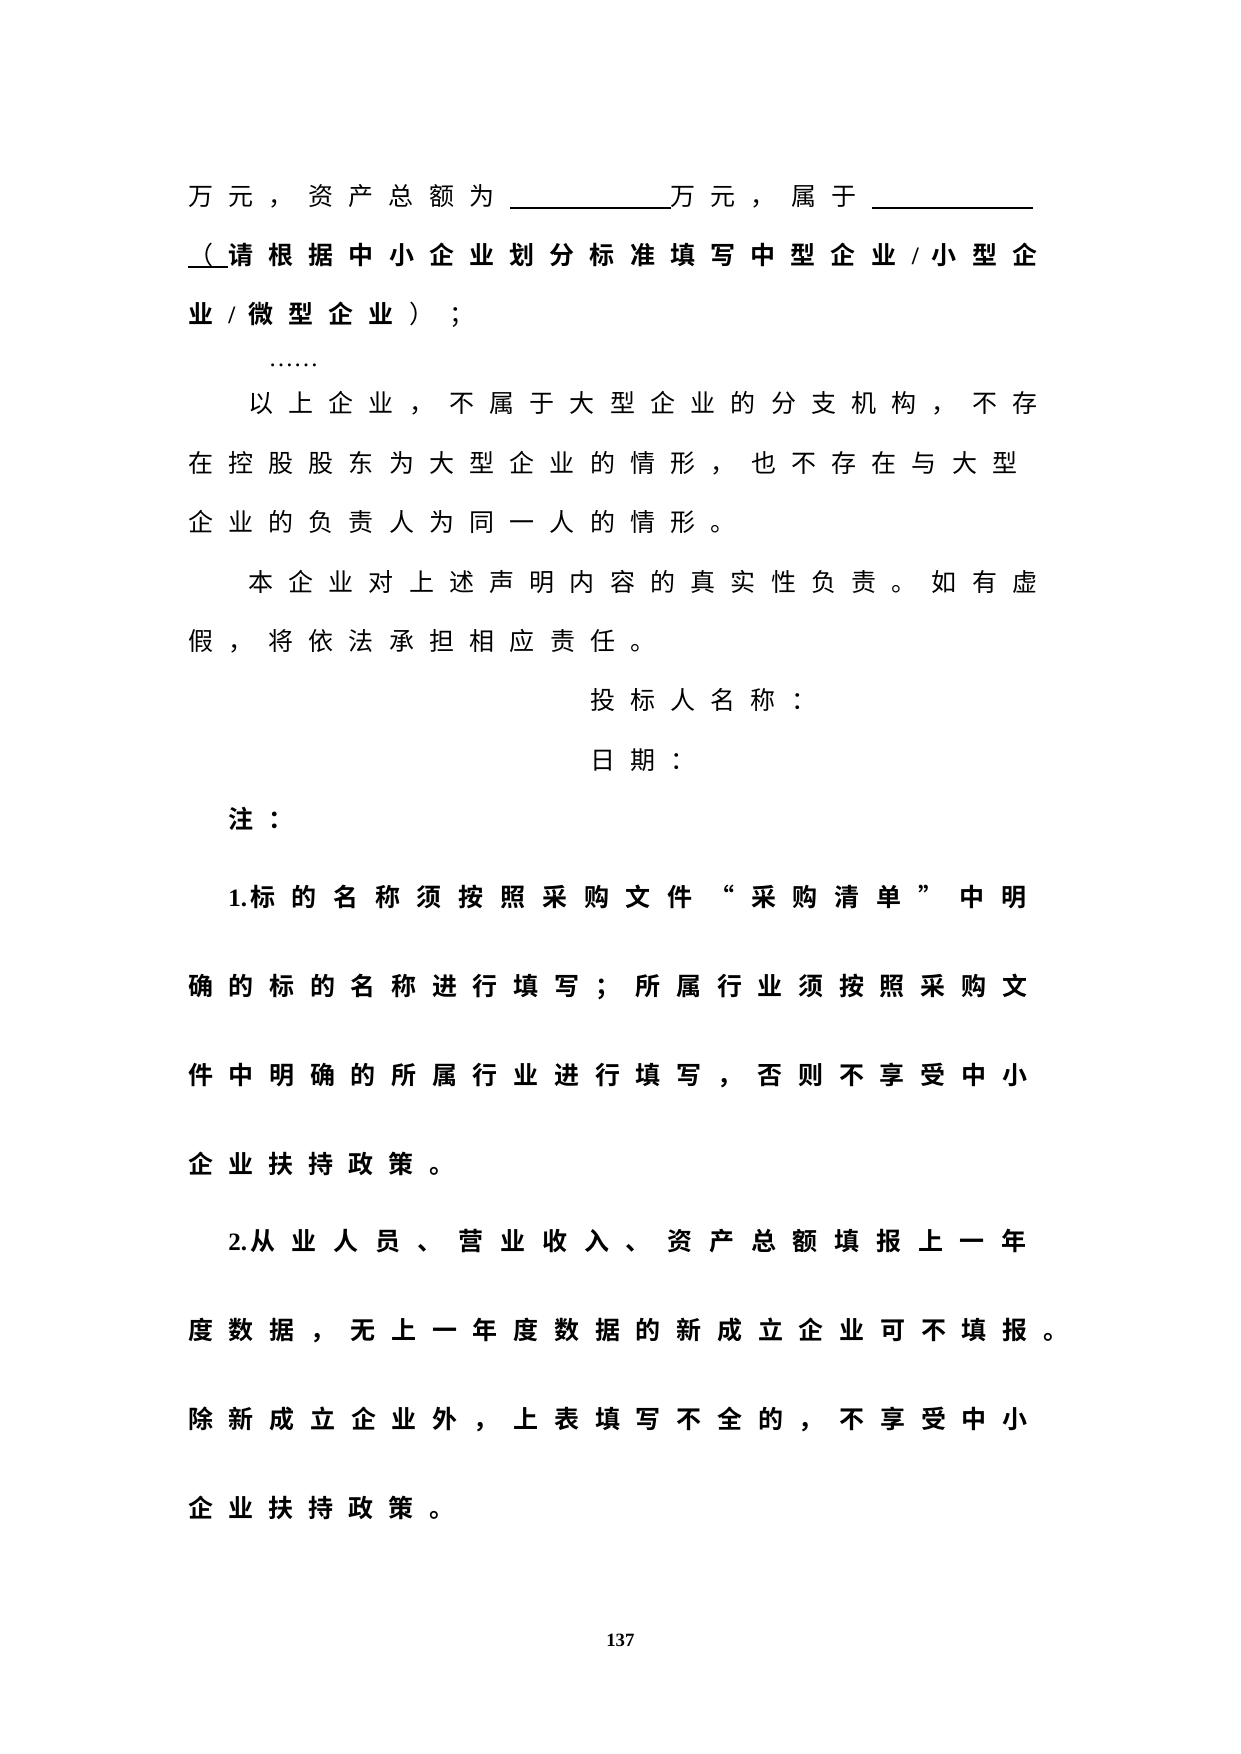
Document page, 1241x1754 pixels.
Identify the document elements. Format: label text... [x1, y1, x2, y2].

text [188, 164, 1052, 343]
text 以上企业，不属于大型企业的分支机构，不存在控股股东为大型企业的情形，也不存在与大型企业的负责人为同一人的情形。 [188, 372, 1052, 550]
text 1.标的名称须按照采购文件“采购清单”中明确的标的名称进行填写；所属行业须按照采购文件中明确的所属行业进行填写，否则不享受中小企业扶持政策。 [188, 865, 1043, 1192]
text …… [254, 343, 1052, 372]
text 日期： [588, 728, 1052, 788]
text 2.从业人员、营业收入、资产总额填报上一年度数据，无上一年度数据的新成立企业可不填报。除新成立企业外，上表填写不全的，不享受中小企业扶持政策。 [188, 1210, 1043, 1537]
text 投标人名称： [588, 669, 1052, 728]
text 本企业对上述声明内容的真实性负责。如有虚假，将依法承担相应责任。 [188, 550, 1052, 669]
text 注： [188, 788, 1043, 847]
